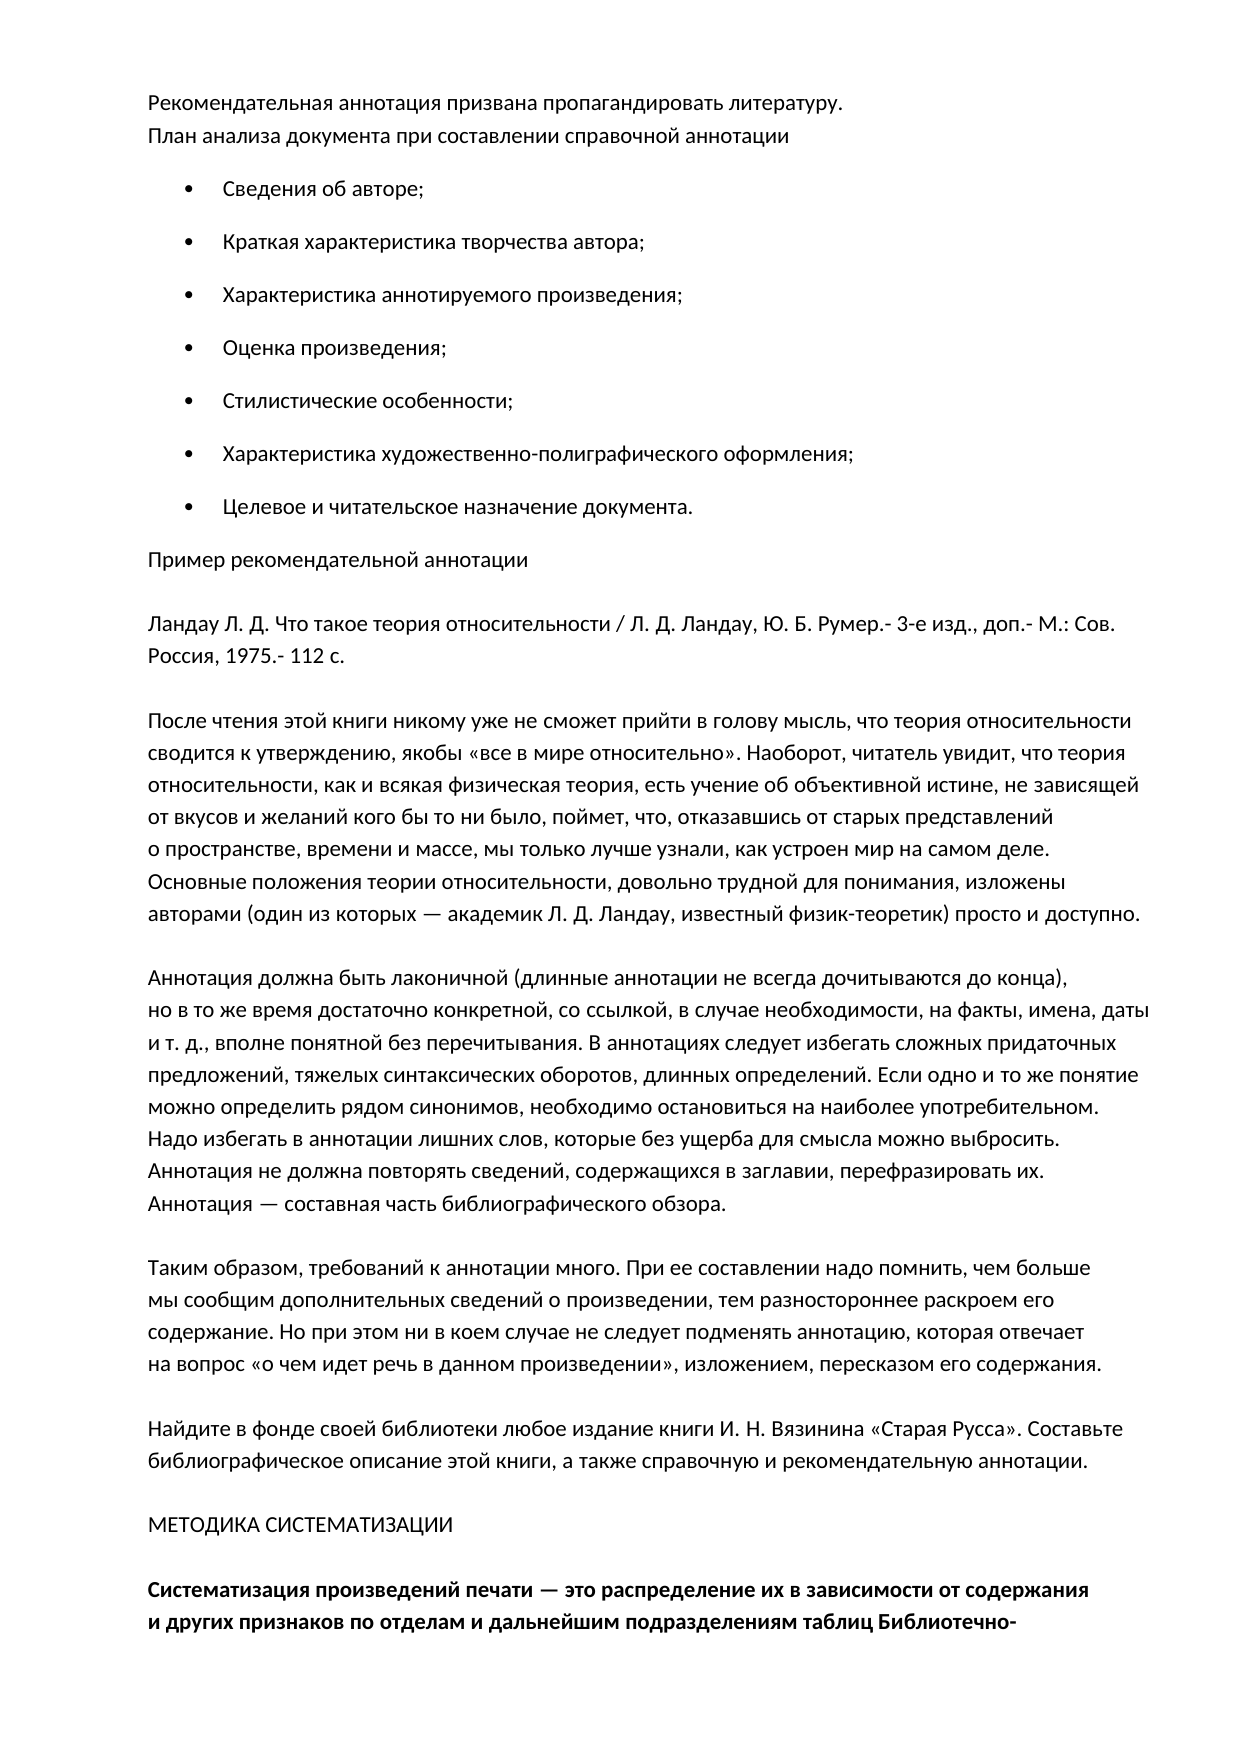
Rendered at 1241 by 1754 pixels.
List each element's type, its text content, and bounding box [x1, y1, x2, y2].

list Характеристика художественно-полиграфического оформления; [185, 439, 1152, 467]
list Сведения об авторе; [185, 174, 1152, 202]
list Характеристика аннотируемого произведения; [185, 280, 1152, 308]
list Краткая характеристика творчества автора; [185, 227, 1152, 255]
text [148, 88, 1152, 149]
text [148, 545, 1152, 1635]
list Целевое и читательское назначение документа. [185, 492, 1152, 520]
list Стилистические особенности; [185, 386, 1152, 414]
list Оценка произведения; [185, 333, 1152, 361]
